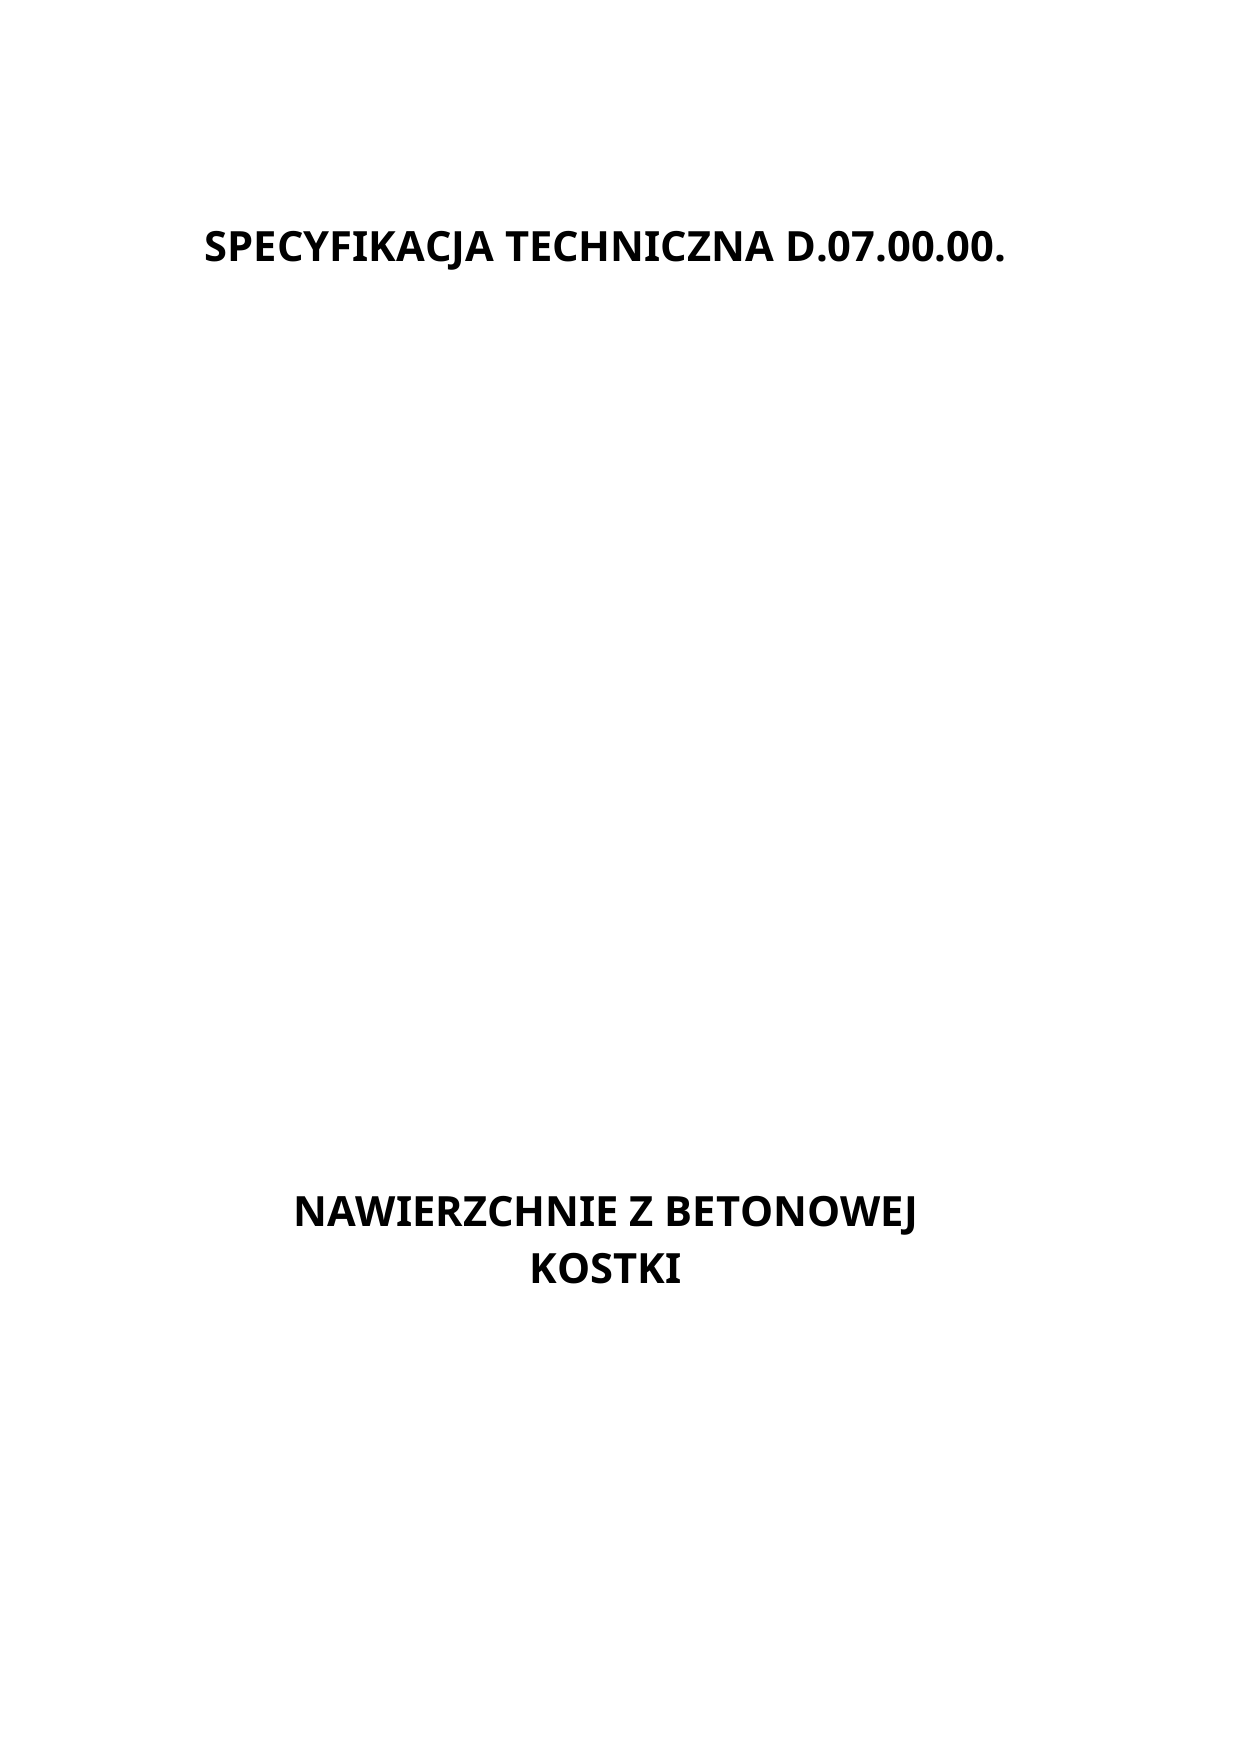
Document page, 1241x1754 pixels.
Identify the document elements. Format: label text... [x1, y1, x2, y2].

text SPECYFIKACJA TECHNICZNA D.07.00.00. [194, 217, 1016, 274]
text NAWIERZCHNIE Z BETONOWEJ KOSTKI [277, 1182, 934, 1296]
